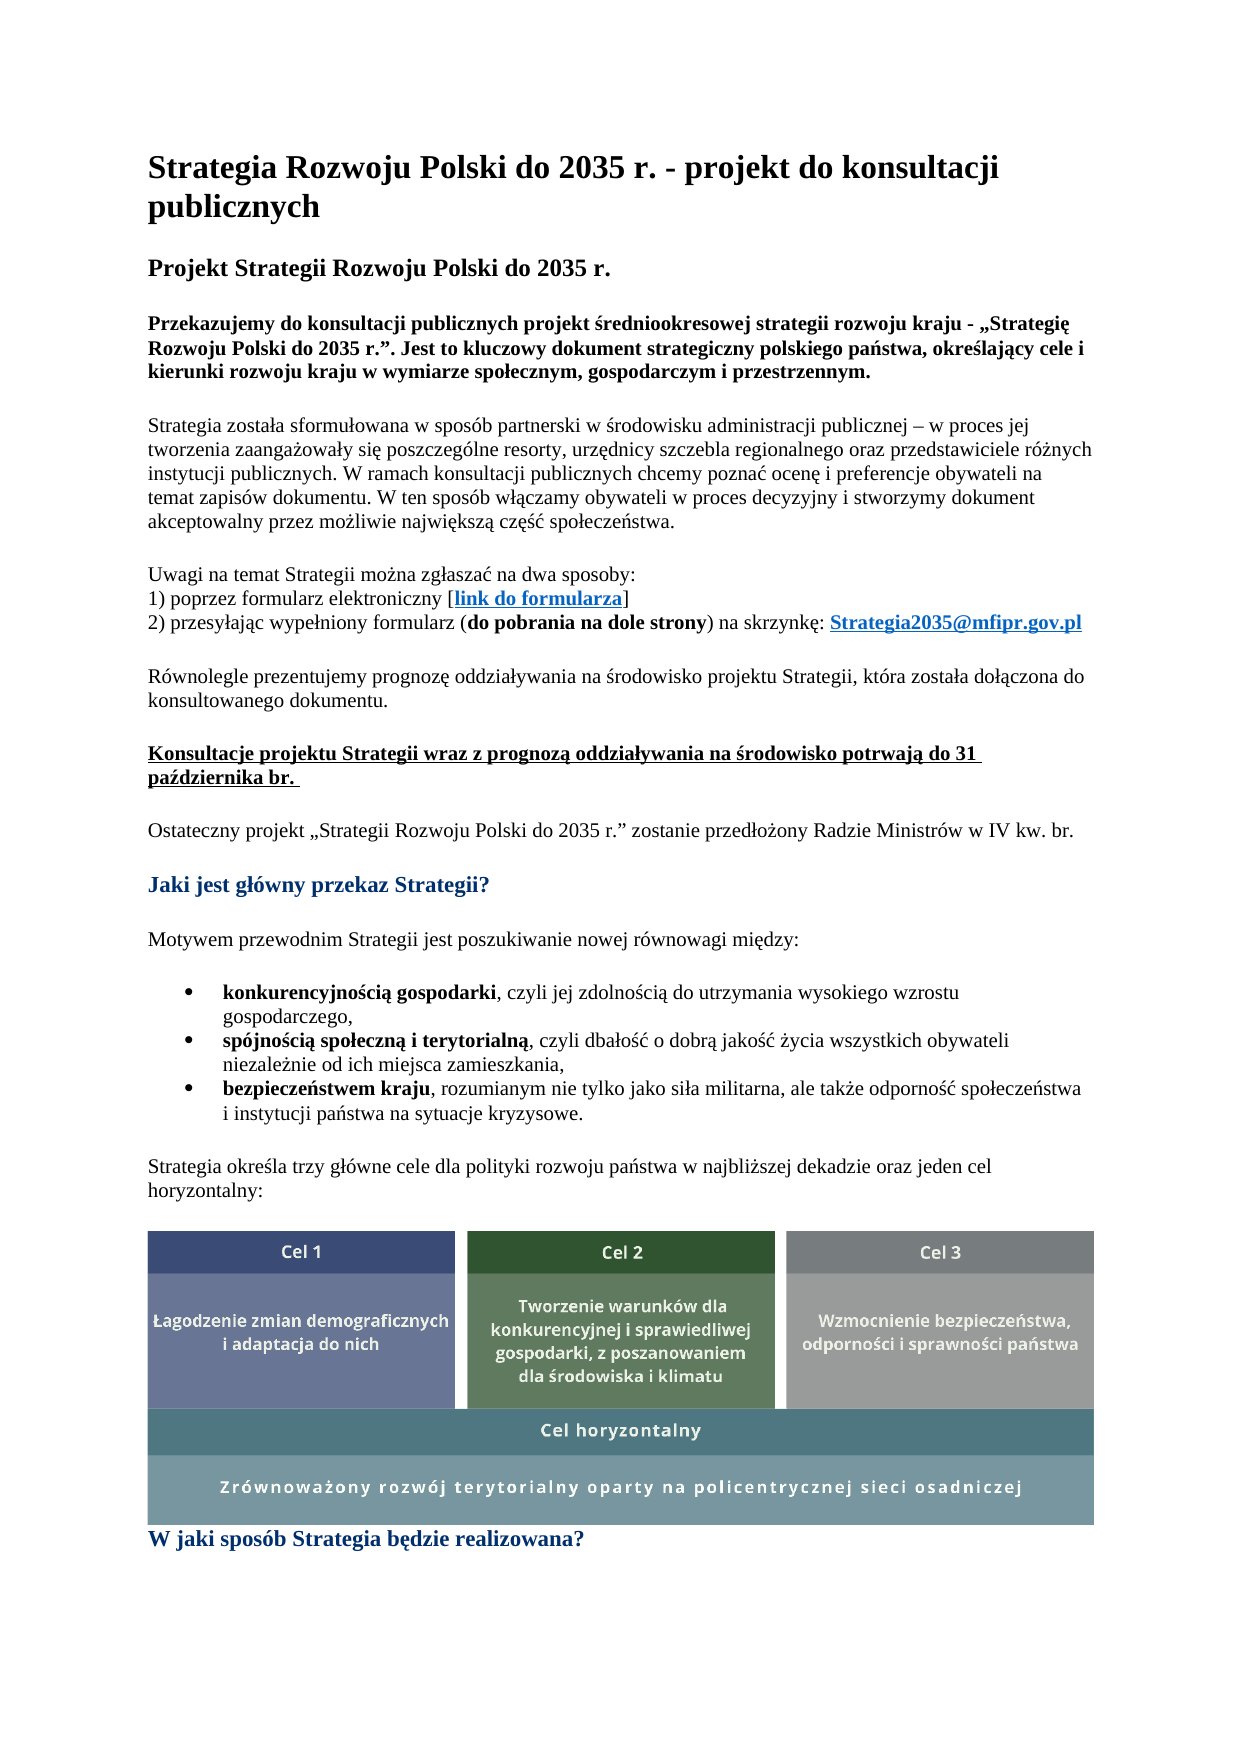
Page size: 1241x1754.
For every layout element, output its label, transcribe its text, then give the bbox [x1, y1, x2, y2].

text Strategia Rozwoju Polski do 2035 r. - projekt do konsultacji publicznych [148, 148, 1093, 224]
text Przekazujemy do konsultacji publicznych projekt średniookresowej strategii rozwoju kraju - „Strategię Rozwoju Polski do 2035 r.”. Jest to kluczowy dokument strategiczny polskiego państwa, określający cele i kierunki rozwoju kraju w wymiarze społecznym, gospodarczym i przestrzennym. [148, 311, 1093, 383]
text Równolegle prezentujemy prognozę oddziaływania na środowisko projektu Strategii, która została dołączona do konsultowanego dokumentu. [148, 663, 1093, 712]
text Motywem przewodnim Strategii jest poszukiwanie nowej równowagi między: [148, 927, 1093, 951]
list konkurencyjnością gospodarki, czyli jej zdolnością do utrzymania wysokiego wzrostu gospodarczego, [185, 980, 1093, 1028]
text Strategia określa trzy główne cele dla polityki rozwoju państwa w najbliższej dekadzie oraz jeden cel horyzontalny: [148, 1154, 1093, 1202]
text W jaki sposób Strategia będzie realizowana? [148, 1525, 1093, 1551]
text Strategia została sformułowana w sposób partnerski w środowisku administracji publicznej – w proces jej tworzenia zaangażowały się poszczególne resorty, urzędnicy szczebla regionalnego oraz przedstawiciele różnych instytucji publicznych. W ramach konsultacji publicznych chcemy poznać ocenę i preferencje obywateli na temat zapisów dokumentu. W ten sposób włączamy obywateli w proces decyzyjny i stworzymy dokument akceptowalny przez możliwie największą część społeczeństwa. [148, 413, 1093, 533]
text Ostateczny projekt „Strategii Rozwoju Polski do 2035 r.” zostanie przedłożony Radzie Ministrów w IV kw. br. [148, 818, 1093, 842]
text Jaki jest główny przekaz Strategii? [148, 871, 1093, 898]
text Projekt Strategii Rozwoju Polski do 2035 r. [148, 253, 1093, 282]
picture [147, 1231, 1094, 1525]
list bezpieczeństwem kraju, rozumianym nie tylko jako siła militarna, ale także odporność społeczeństwa i instytucji państwa na sytuacje kryzysowe. [185, 1076, 1093, 1124]
text Uwagi na temat Strategii można zgłaszać na dwa sposoby: 1) poprzez formularz elektroniczny [link do formularza] 2) przesyłając wypełniony formularz (do pobrania na dole strony) na skrzynkę: Strategia2035@mfipr.gov.pl [148, 562, 1093, 634]
text Konsultacje projektu Strategii wraz z prognozą oddziaływania na środowisko potrwają do 31 października br. [148, 741, 1093, 789]
list spójnością społeczną i terytorialną, czyli dbałość o dobrą jakość życia wszystkich obywateli niezależnie od ich miejsca zamieszkania, [185, 1028, 1093, 1076]
